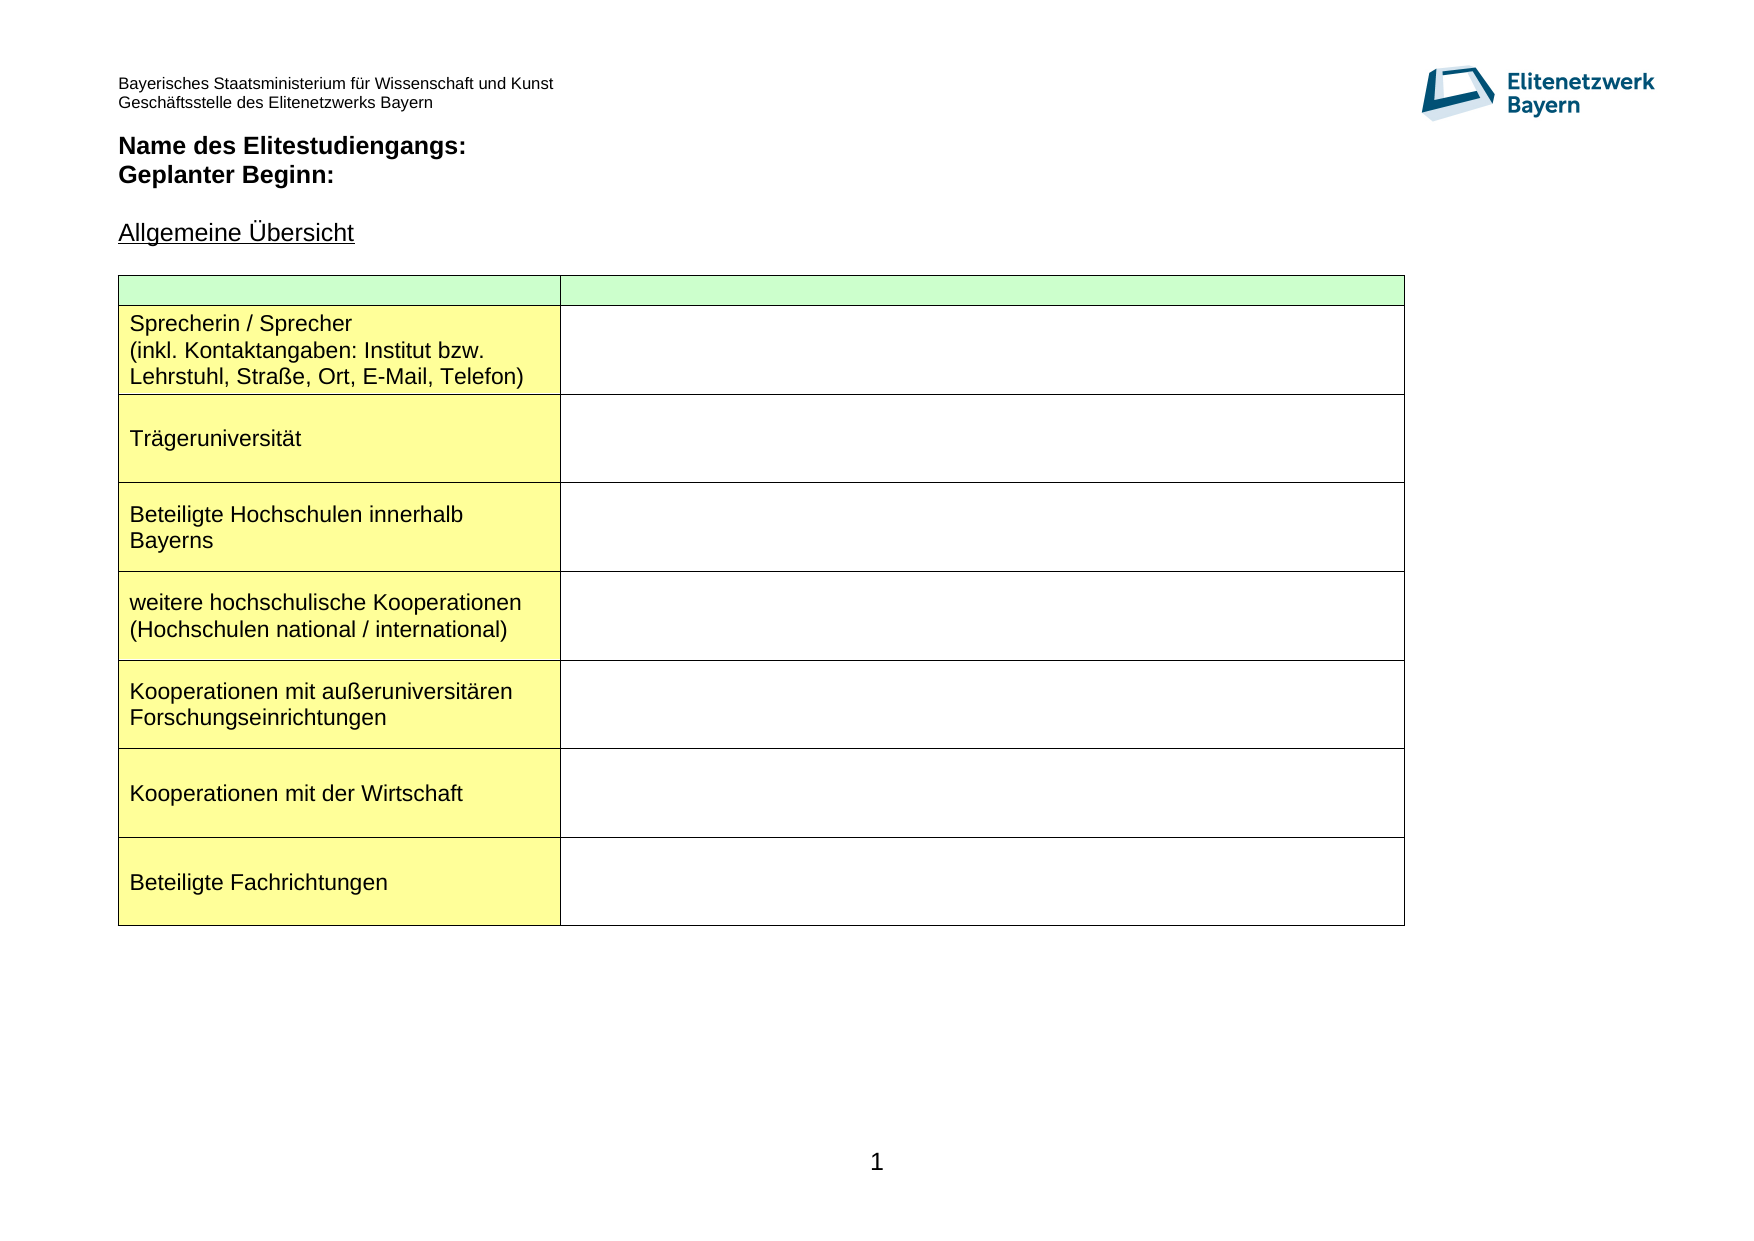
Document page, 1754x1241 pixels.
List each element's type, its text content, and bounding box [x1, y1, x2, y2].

table_cell Kooperationen mit außeruniversitären Forschungseinrichtungen [119, 661, 560, 748]
table_cell [561, 395, 1404, 482]
table_cell Trägeruniversität [119, 395, 560, 482]
table_cell Beteiligte Fachrichtungen [119, 838, 560, 925]
text Geplanter Beginn: [118, 160, 1636, 189]
table_cell [561, 661, 1404, 748]
table_cell Beteiligte Hochschulen innerhalb Bayerns [119, 483, 560, 571]
text Allgemeine Übersicht [118, 218, 1636, 246]
text Name des Elitestudiengangs: [118, 131, 1636, 160]
table_header [119, 276, 560, 305]
table_cell Kooperationen mit der Wirtschaft [119, 749, 560, 837]
table_cell [561, 483, 1404, 571]
table_cell [561, 572, 1404, 659]
table_cell [561, 306, 1404, 393]
table_cell [561, 749, 1404, 837]
table_cell [561, 838, 1404, 925]
table_header [561, 276, 1404, 305]
table_cell Sprecherin / Sprecher (inkl. Kontaktangaben: Institut bzw. Lehrstuhl, Straße, Ort, E-Mail, Telefon) [119, 306, 560, 393]
table_cell weitere hochschulische Kooperationen (Hochschulen national / international) [119, 572, 560, 659]
picture [1365, 56, 1709, 130]
